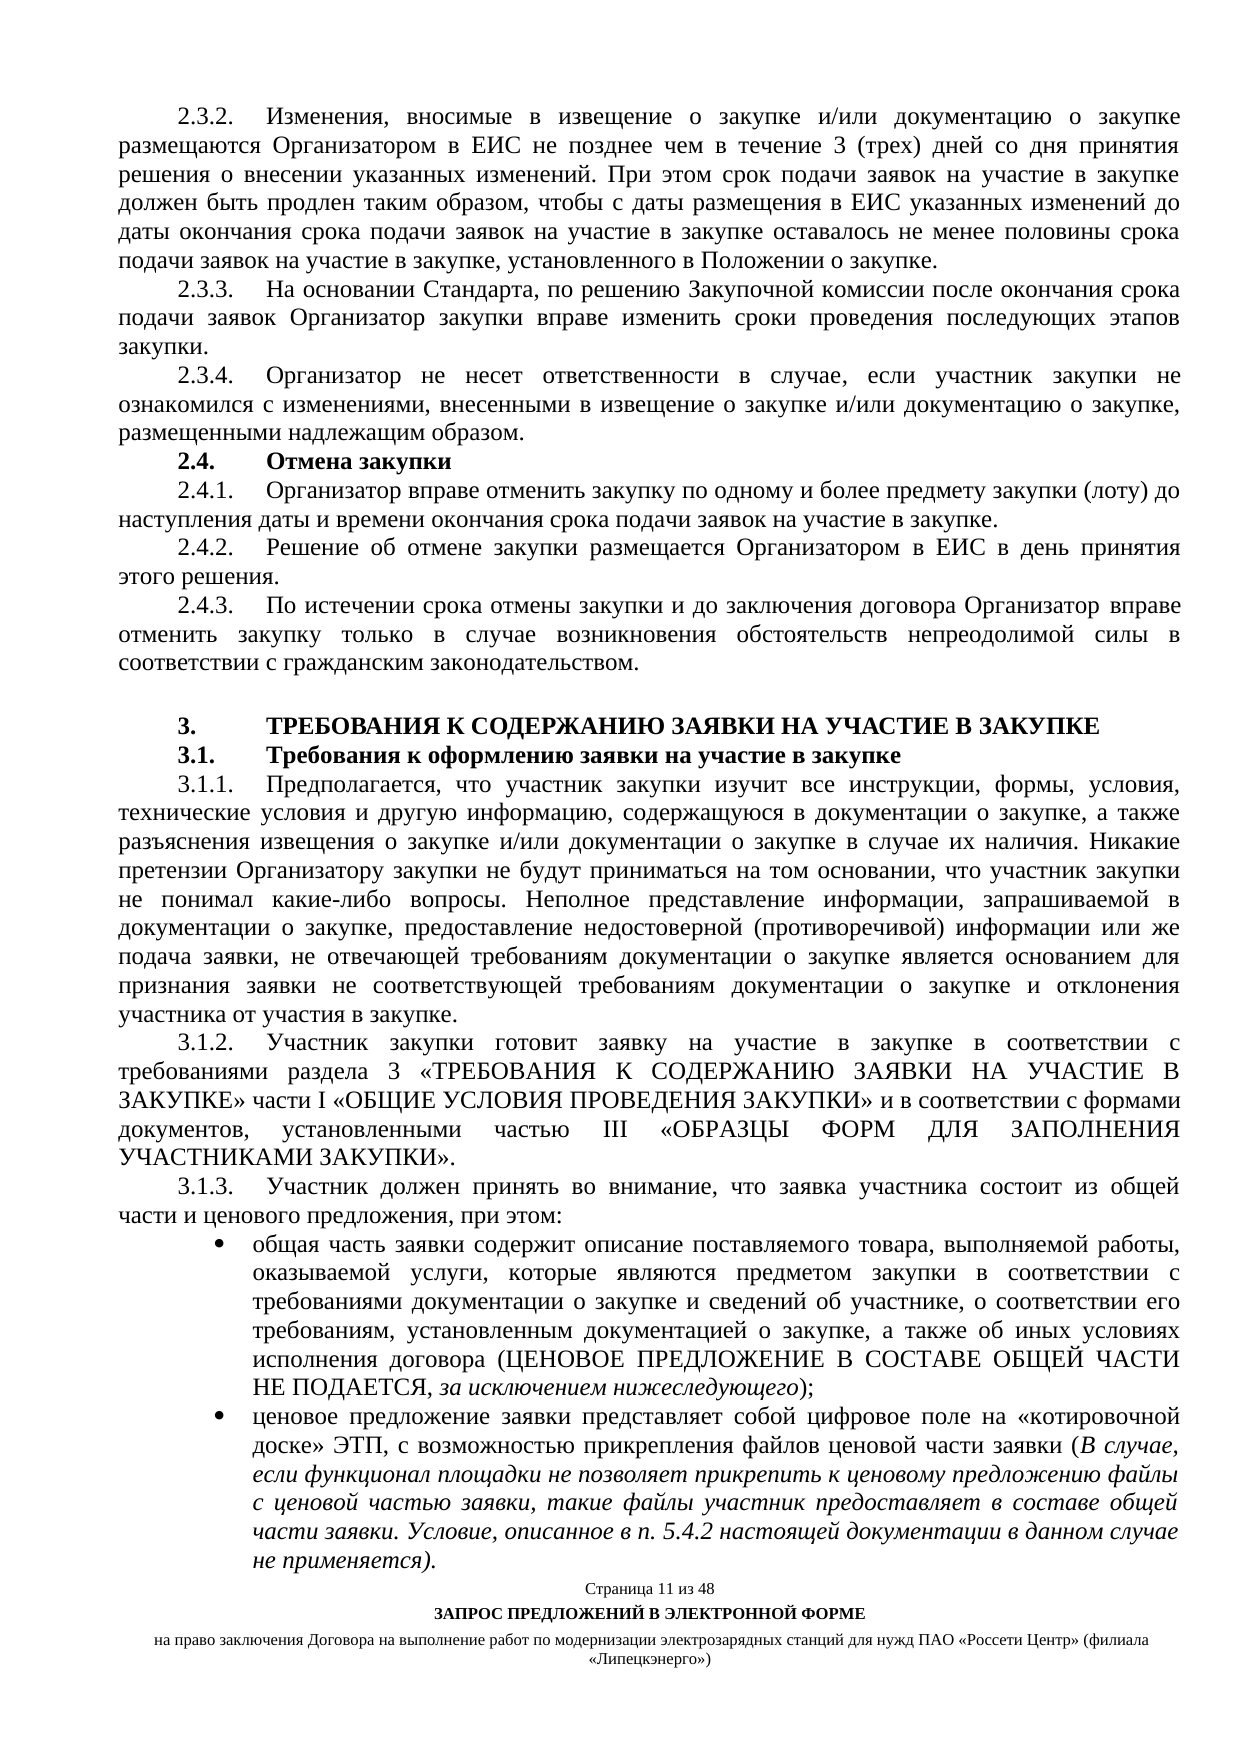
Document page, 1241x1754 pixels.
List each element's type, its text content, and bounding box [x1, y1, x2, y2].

list ценовое предложение заявки представляет собой цифровое поле на «котировочной доске» ЭТП, с возможностью прикрепления файлов ценовой части заявки (В случае, если функционал площадки не позволяет прикрепить к ценовому предложению файлы с ценовой частью заявки, такие файлы участник предоставляет в составе общей части заявки. Условие, описанное в п. 5.4.2 настоящей документации в данном случае не применяется). [215, 1401, 1181, 1574]
subtitle На основании Стандарта, по решению Закупочной комиссии после окончания срока подачи заявок Организатор закупки вправе изменить сроки проведения последующих этапов закупки. [118, 274, 1181, 360]
subtitle По истечении срока отмены закупки и до заключения договора Организатор вправе отменить закупку только в случае возникновения обстоятельств непреодолимой силы в соответствии с гражданским законодательством. [118, 590, 1181, 676]
list общая часть заявки содержит описание поставляемого товара, выполняемой работы, оказываемой услуги, которые являются предметом закупки в соответствии с требованиями документации о закупке и сведений об участнике, о соответствии его требованиям, установленным документацией о закупке, а также об иных условиях исполнения договора (ЦЕНОВОЕ ПРЕДЛОЖЕНИЕ В СОСТАВЕ ОБЩЕЙ ЧАСТИ НЕ ПОДАЕТСЯ, за исключением нижеследующего); [215, 1229, 1181, 1401]
subtitle Участник должен принять во внимание, что заявка участника состоит из общей части и ценового предложения, при этом: [118, 1171, 1181, 1229]
subtitle ТРЕБОВАНИЯ К СОДЕРЖАНИЮ ЗАЯВКИ НА УЧАСТИЕ В ЗАКУПКЕ [118, 711, 1181, 740]
subtitle Участник закупки готовит заявку на участие в закупке в соответствии с требованиями раздела 3 «ТРЕБОВАНИЯ К СОДЕРЖАНИЮ ЗАЯВКИ НА УЧАСТИЕ В ЗАКУПКЕ» части I «ОБЩИЕ УСЛОВИЯ ПРОВЕДЕНИЯ ЗАКУПКИ» и в соответствии с формами документов, установленными частью III «ОБРАЗЦЫ ФОРМ ДЛЯ ЗАПОЛНЕНИЯ УЧАСТНИКАМИ ЗАКУПКИ». [118, 1027, 1181, 1171]
subtitle Изменения, вносимые в извещение о закупке и/или документацию о закупке размещаются Организатором в ЕИС не позднее чем в течение 3 (трех) дней со дня принятия решения о внесении указанных изменений. При этом срок подачи заявок на участие в закупке должен быть продлен таким образом, чтобы с даты размещения в ЕИС указанных изменений до даты окончания срока подачи заявок на участие в закупке оставалось не менее половины срока подачи заявок на участие в закупке, установленного в Положении о закупке. [118, 101, 1181, 274]
subtitle Предполагается, что участник закупки изучит все инструкции, формы, условия, технические условия и другую информацию, содержащуюся в документации о закупке, а также разъяснения извещения о закупке и/или документации о закупке в случае их наличия. Никакие претензии Организатору закупки не будут приниматься на том основании, что участник закупки не понимал какие-либо вопросы. Неполное представление информации, запрашиваемой в документации о закупке, предоставление недостоверной (противоречивой) информации или же подача заявки, не отвечающей требованиям документации о закупке является основанием для признания заявки не соответствующей требованиям документации о закупке и отклонения участника от участия в закупке. [118, 769, 1181, 1027]
subtitle Требования к оформлению заявки на участие в закупке [118, 740, 1181, 769]
subtitle Организатор вправе отменить закупку по одному и более предмету закупки (лоту) до наступления даты и времени окончания срока подачи заявок на участие в закупке. [118, 475, 1181, 532]
subtitle Решение об отмене закупки размещается Организатором в ЕИС в день принятия этого решения. [118, 532, 1181, 590]
subtitle Отмена закупки [118, 446, 1181, 475]
subtitle Организатор не несет ответственности в случае, если участник закупки не ознакомился с изменениями, внесенными в извещение о закупке и/или документацию о закупке, размещенными надлежащим образом. [118, 360, 1181, 446]
